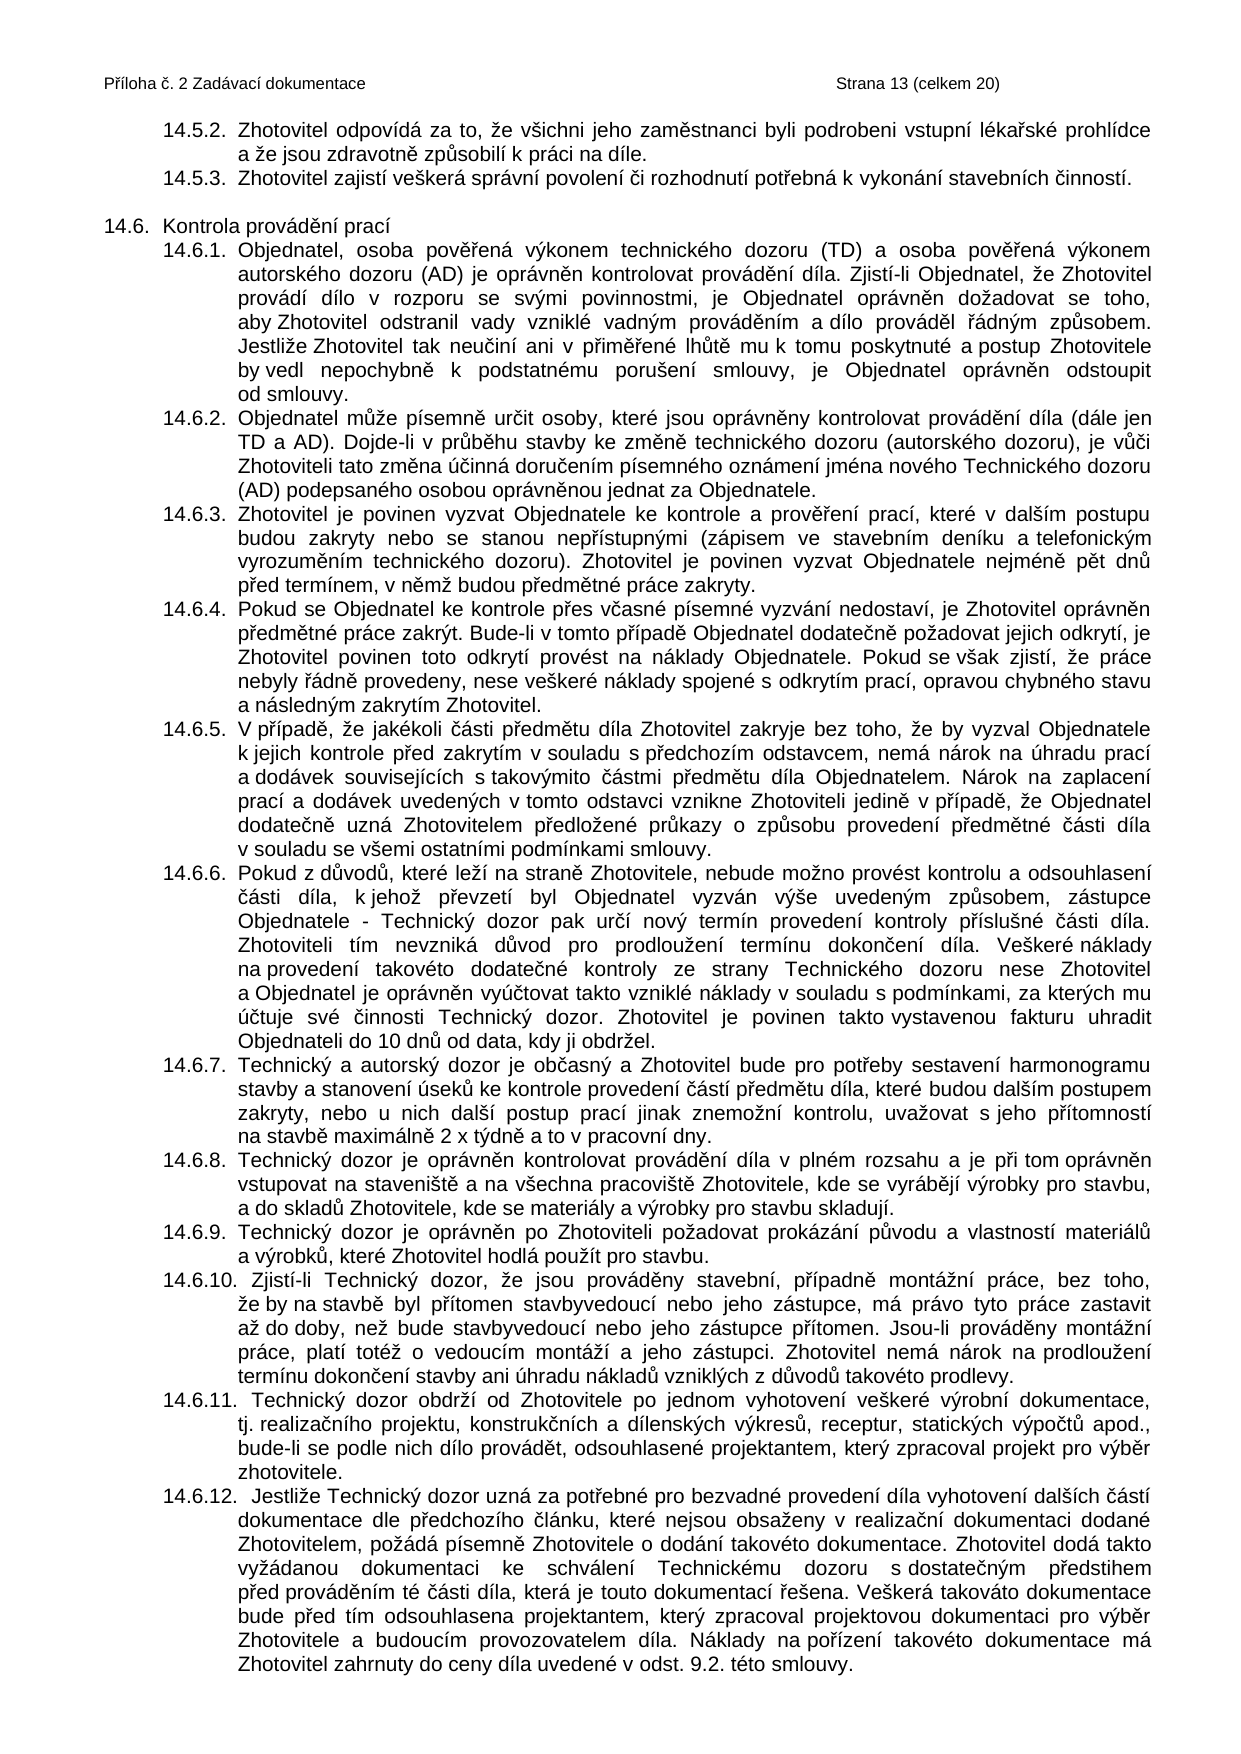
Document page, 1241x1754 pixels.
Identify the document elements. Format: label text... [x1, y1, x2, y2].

list Kontrola provádění prací [103, 214, 1152, 238]
list Objednatel může písemně určit osoby, které jsou oprávněny kontrolovat provádění díla (dále jen TD a AD). Dojde-li v průběhu stavby ke změně technického dozoru (autorského dozoru), je vůči Zhotoviteli tato změna účinná doručením písemného oznámení jména nového Technického dozoru (AD) podepsaného osobou oprávněnou jednat za Objednatele. [163, 406, 1152, 501]
list Zhotovitel je povinen vyzvat Objednatele ke kontrole a prověření prací, které v dalším postupu budou zakryty nebo se stanou nepřístupnými (zápisem ve stavebním deníku a telefonickým vyrozuměním technického dozoru). Zhotovitel je povinen vyzvat Objednatele nejméně pět dnů před termínem, v němž budou předmětné práce zakryty. [163, 501, 1152, 597]
list Technický dozor je oprávněn po Zhotoviteli požadovat prokázání původu a vlastností materiálů a výrobků, které Zhotovitel hodlá použít pro stavbu. [163, 1220, 1152, 1268]
list Zjistí-li Technický dozor, že jsou prováděny stavební, případně montážní práce, bez toho, že by na stavbě byl přítomen stavbyvedoucí nebo jeho zástupce, má právo tyto práce zastavit až do doby, než bude stavbyvedoucí nebo jeho zástupce přítomen. Jsou-li prováděny montážní práce, platí totéž o vedoucím montáží a jeho zástupci. Zhotovitel nemá nárok na prodloužení termínu dokončení stavby ani úhradu nákladů vzniklých z důvodů takovéto prodlevy. [163, 1268, 1152, 1388]
list Pokud z důvodů, které leží na straně Zhotovitele, nebude možno provést kontrolu a odsouhlasení části díla, k jehož převzetí byl Objednatel vyzván výše uvedeným způsobem, zástupce Objednatele - Technický dozor pak určí nový termín provedení kontroly příslušné části díla. Zhotoviteli tím nevzniká důvod pro prodloužení termínu dokončení díla. Veškeré náklady na provedení takovéto dodatečné kontroly ze strany Technického dozoru nese Zhotovitel a Objednatel je oprávněn vyúčtovat takto vzniklé náklady v souladu s podmínkami, za kterých mu účtuje své činnosti Technický dozor. Zhotovitel je povinen takto vystavenou fakturu uhradit Objednateli do 10 dnů od data, kdy ji obdržel. [163, 861, 1152, 1052]
list Technický a autorský dozor je občasný a Zhotovitel bude pro potřeby sestavení harmonogramu stavby a stanovení úseků ke kontrole provedení částí předmětu díla, které budou dalším postupem zakryty, nebo u nich další postup prací jinak znemožní kontrolu, uvažovat s jeho přítomností na stavbě maximálně 2 x týdně a to v pracovní dny. [163, 1052, 1152, 1148]
list Objednatel, osoba pověřená výkonem technického dozoru (TD) a osoba pověřená výkonem autorského dozoru (AD) je oprávněn kontrolovat provádění díla. Zjistí-li Objednatel, že Zhotovitel provádí dílo v rozporu se svými povinnostmi, je Objednatel oprávněn dožadovat se toho, aby Zhotovitel odstranil vady vzniklé vadným prováděním a dílo prováděl řádným způsobem. Jestliže Zhotovitel tak neučiní ani v přiměřené lhůtě mu k tomu poskytnuté a postup Zhotovitele by vedl nepochybně k podstatnému porušení smlouvy, je Objednatel oprávněn odstoupit od smlouvy. [163, 238, 1152, 406]
list Pokud se Objednatel ke kontrole přes včasné písemné vyzvání nedostaví, je Zhotovitel oprávněn předmětné práce zakrýt. Bude-li v tomto případě Objednatel dodatečně požadovat jejich odkrytí, je Zhotovitel povinen toto odkrytí provést na náklady Objednatele. Pokud se však zjistí, že práce nebyly řádně provedeny, nese veškeré náklady spojené s odkrytím prací, opravou chybného stavu a následným zakrytím Zhotovitel. [163, 597, 1152, 717]
list Zhotovitel zajistí veškerá správní povolení či rozhodnutí potřebná k vykonání stavebních činností. [163, 166, 1152, 190]
list Technický dozor je oprávněn kontrolovat provádění díla v plném rozsahu a je při tom oprávněn vstupovat na staveniště a na všechna pracoviště Zhotovitele, kde se vyrábějí výrobky pro stavbu, a do skladů Zhotovitele, kde se materiály a výrobky pro stavbu skladují. [163, 1148, 1152, 1220]
list Jestliže Technický dozor uzná za potřebné pro bezvadné provedení díla vyhotovení dalších částí dokumentace dle předchozího článku, které nejsou obsaženy v realizační dokumentaci dodané Zhotovitelem, požádá písemně Zhotovitele o dodání takovéto dokumentace. Zhotovitel dodá takto vyžádanou dokumentaci ke schválení Technickému dozoru s dostatečným předstihem před prováděním té části díla, která je touto dokumentací řešena. Veškerá takováto dokumentace bude před tím odsouhlasena projektantem, který zpracoval projektovou dokumentaci pro výběr Zhotovitele a budoucím provozovatelem díla. Náklady na pořízení takovéto dokumentace má Zhotovitel zahrnuty do ceny díla uvedené v odst. 9.2. této smlouvy. [163, 1484, 1152, 1675]
list Zhotovitel odpovídá za to, že všichni jeho zaměstnanci byli podrobeni vstupní lékařské prohlídce a že jsou zdravotně způsobilí k práci na díle. [163, 118, 1152, 166]
list Technický dozor obdrží od Zhotovitele po jednom vyhotovení veškeré výrobní dokumentace, tj. realizačního projektu, konstrukčních a dílenských výkresů, receptur, statických výpočtů apod., bude-li se podle nich dílo provádět, odsouhlasené projektantem, který zpracoval projekt pro výběr zhotovitele. [163, 1388, 1152, 1484]
list V případě, že jakékoli části předmětu díla Zhotovitel zakryje bez toho, že by vyzval Objednatele k jejich kontrole před zakrytím v souladu s předchozím odstavcem, nemá nárok na úhradu prací a dodávek souvisejících s takovýmito částmi předmětu díla Objednatelem. Nárok na zaplacení prací a dodávek uvedených v tomto odstavci vznikne Zhotoviteli jedině v případě, že Objednatel dodatečně uzná Zhotovitelem předložené průkazy o způsobu provedení předmětné části díla v souladu se všemi ostatními podmínkami smlouvy. [163, 717, 1152, 861]
